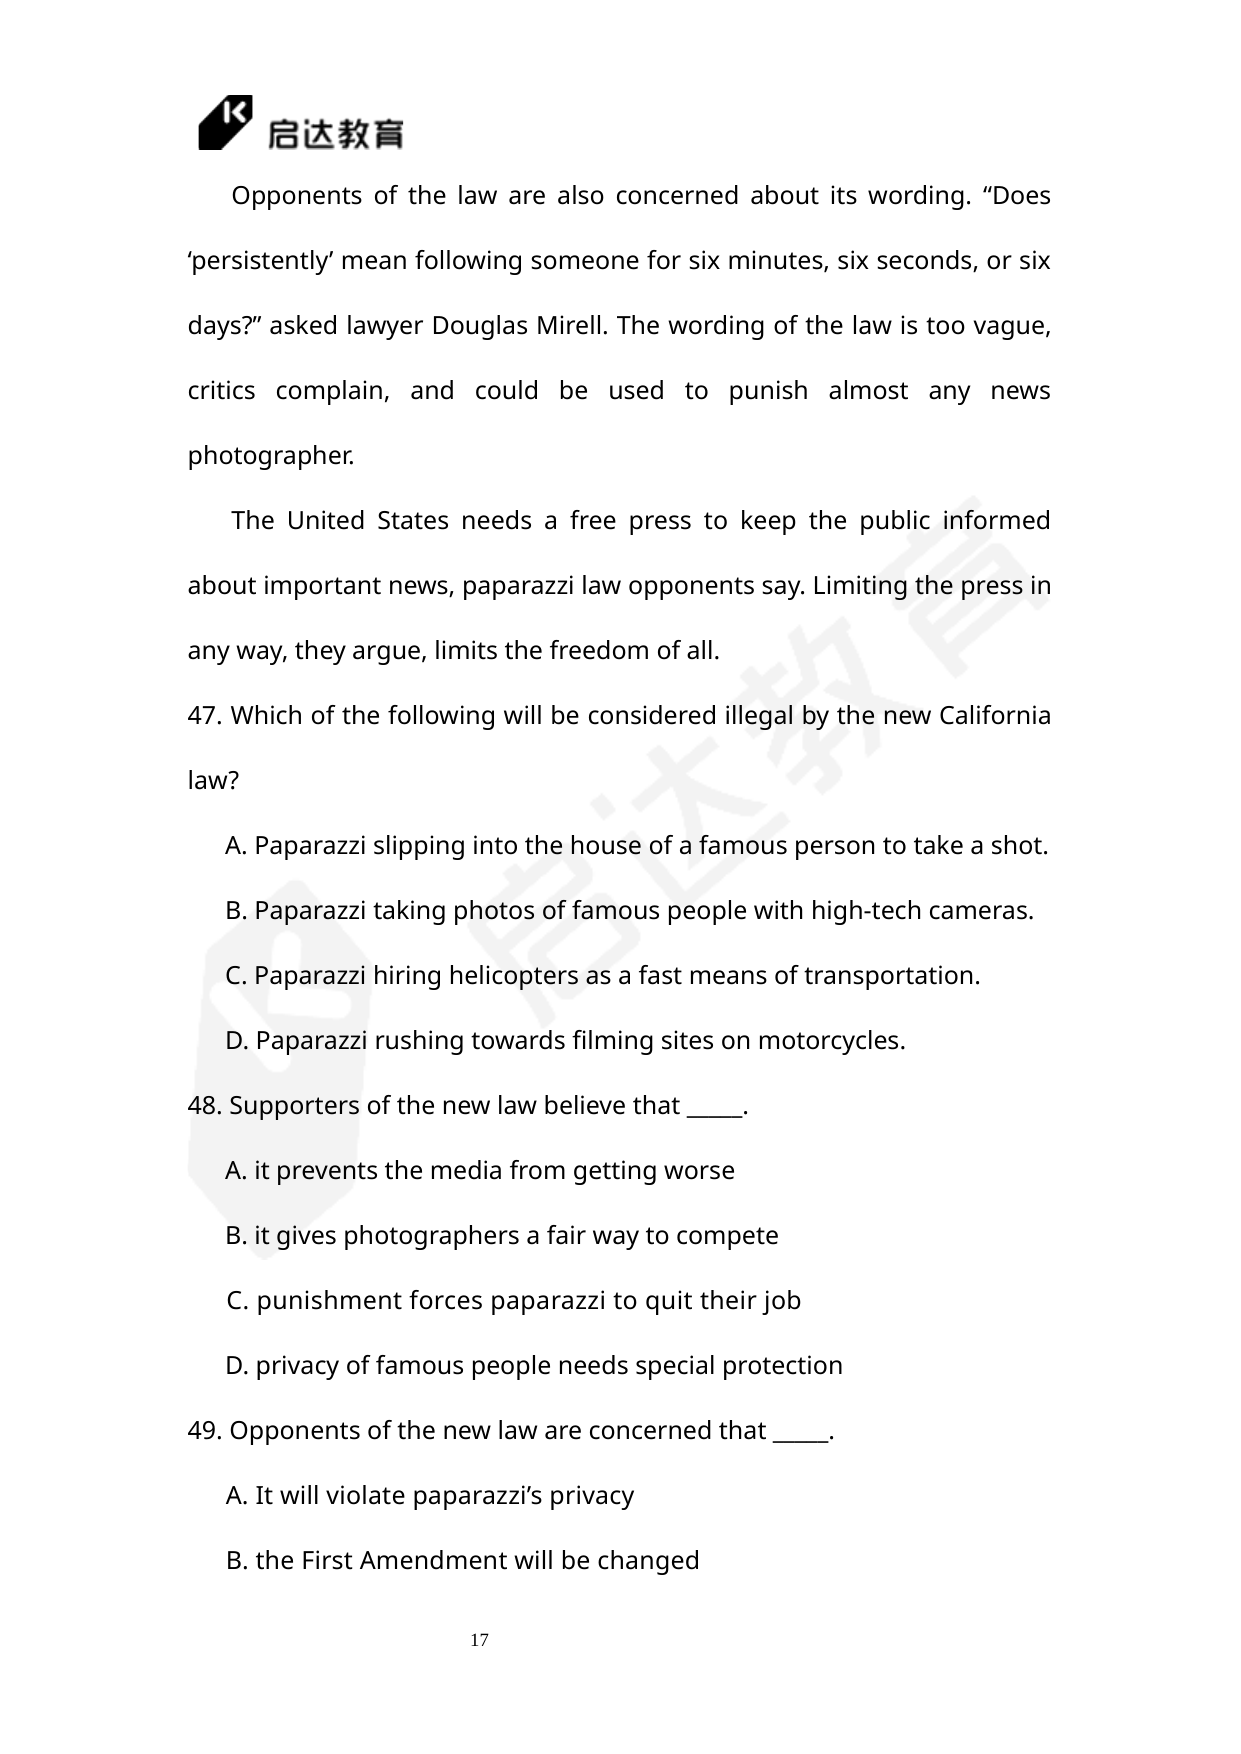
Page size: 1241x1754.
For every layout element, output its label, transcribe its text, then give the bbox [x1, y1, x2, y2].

picture [198, 95, 404, 150]
text A. Paparazzi slipping into the house of a famous person to take a shot. [187, 812, 1053, 877]
text C. Paparazzi hiring helicopters as a fast means of transportation. [187, 942, 1053, 1007]
text A. it prevents the media from getting worse [187, 1137, 1053, 1202]
text C. punishment forces paparazzi to quit their job [187, 1267, 1053, 1332]
text B. it gives photographers a fair way to compete [187, 1202, 1053, 1267]
text Opponents of the law are also concerned about its wording. “Does ‘persistently’ mean following someone for six minutes, six seconds, or six days?” asked lawyer Douglas Mirell. The wording of the law is too vague, critics complain, and could be used to punish almost any news photographer. [187, 162, 1053, 487]
text 47. Which of the following will be considered illegal by the new California law? [187, 682, 1053, 812]
text D. Paparazzi rushing towards filming sites on motorcycles. [187, 1007, 1053, 1072]
text B. the First Amendment will be changed [187, 1527, 1053, 1592]
text 48. Supporters of the new law believe that _____. [187, 1072, 1053, 1137]
text D. privacy of famous people needs special protection [187, 1332, 1053, 1397]
text A. It will violate paparazzi’s privacy [187, 1462, 1053, 1527]
text 49. Opponents of the new law are concerned that _____. [187, 1397, 1053, 1462]
text B. Paparazzi taking photos of famous people with high-tech cameras. [187, 877, 1053, 942]
text The United States needs a free press to keep the public informed about important news, paparazzi law opponents say. Limiting the press in any way, they argue, limits the freedom of all. [187, 487, 1053, 682]
